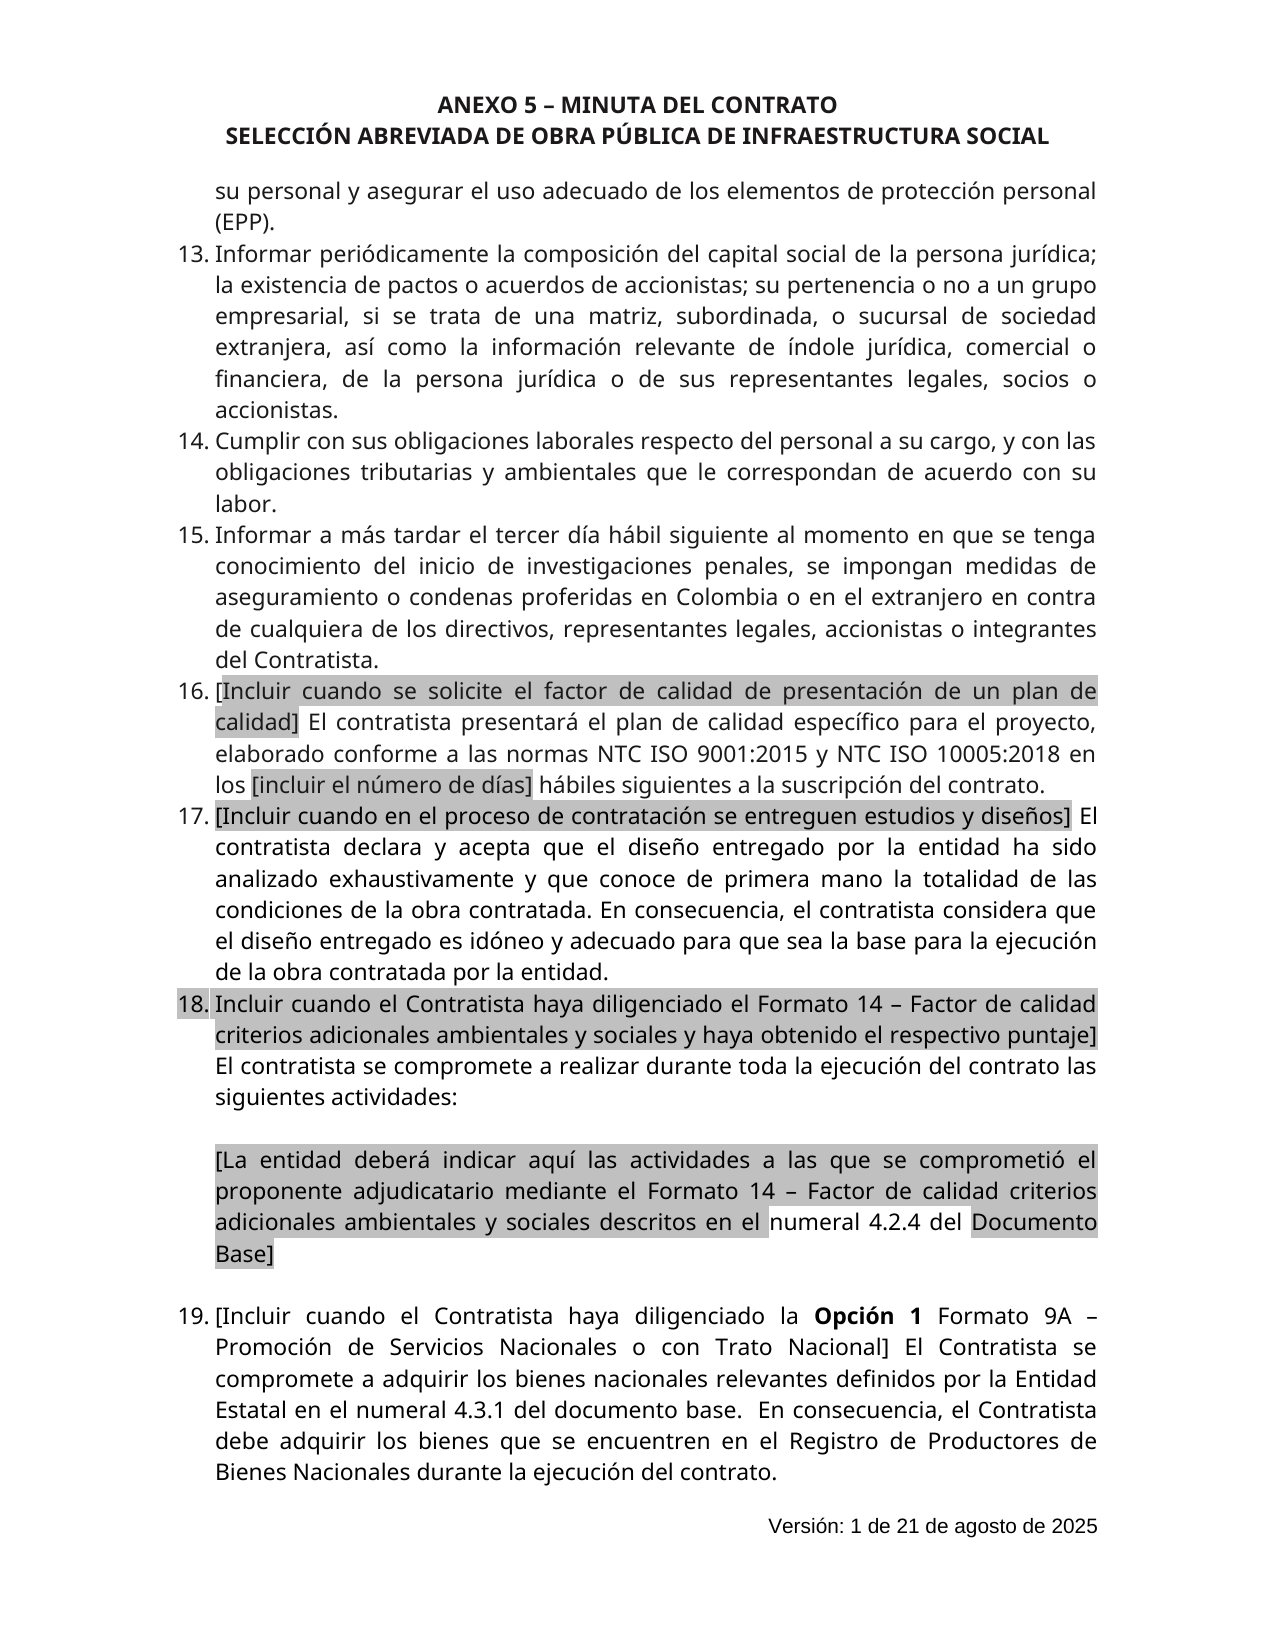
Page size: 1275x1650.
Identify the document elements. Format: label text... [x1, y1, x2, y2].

list [Incluir cuando en el proceso de contratación se entreguen estudios y diseños] El contratista declara y acepta que el diseño entregado por la entidad ha sido analizado exhaustivamente y que conoce de primera mano la totalidad de las condiciones de la obra contratada. En consecuencia, el contratista considera que el diseño entregado es idóneo y adecuado para que sea la base para la ejecución de la obra contratada por la entidad. [177, 800, 1098, 988]
list Cumplir con sus obligaciones laborales respecto del personal a su cargo, y con las obligaciones tributarias y ambientales que le correspondan de acuerdo con su labor. [177, 425, 1098, 519]
list Incluir cuando el Contratista haya diligenciado el Formato 14 – Factor de calidad criterios adicionales ambientales y sociales y haya obtenido el respectivo puntaje] El contratista se compromete a realizar durante toda la ejecución del contrato las siguientes actividades: [177, 988, 1098, 1113]
list Informar a más tardar el tercer día hábil siguiente al momento en que se tenga conocimiento del inicio de investigaciones penales, se impongan medidas de aseguramiento o condenas proferidas en Colombia o en el extranjero en contra de cualquiera de los directivos, representantes legales, accionistas o integrantes del Contratista. [177, 519, 1098, 675]
list Informar periódicamente la composición del capital social de la persona jurídica; la existencia de pactos o acuerdos de accionistas; su pertenencia o no a un grupo empresarial, si se trata de una matriz, subordinada, o sucursal de sociedad extranjera, así como la información relevante de índole jurídica, comercial o financiera, de la persona jurídica o de sus representantes legales, socios o accionistas. [177, 238, 1098, 425]
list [177, 175, 1098, 238]
list [Incluir cuando se solicite el factor de calidad de presentación de un plan de calidad] El contratista presentará el plan de calidad específico para el proyecto, elaborado conforme a las normas NTC ISO 9001:2015 y NTC ISO 10005:2018 en los [incluir el número de días] hábiles siguientes a la suscripción del contrato. [177, 675, 1098, 800]
text [La entidad deberá indicar aquí las actividades a las que se comprometió el proponente adjudicatario mediante el Formato 14 – Factor de calidad criterios adicionales ambientales y sociales descritos en el numeral 4.2.4 del Documento Base] [274, 1206, 1098, 1269]
list [Incluir cuando el Contratista haya diligenciado la Opción 1 Formato 9A – Promoción de Servicios Nacionales o con Trato Nacional] El Contratista se compromete a adquirir los bienes nacionales relevantes definidos por la Entidad Estatal en el numeral 4.3.1 del documento base. En consecuencia, el Contratista debe adquirir los bienes que se encuentren en el Registro de Productores de Bienes Nacionales durante la ejecución del contrato. [177, 1300, 1098, 1488]
